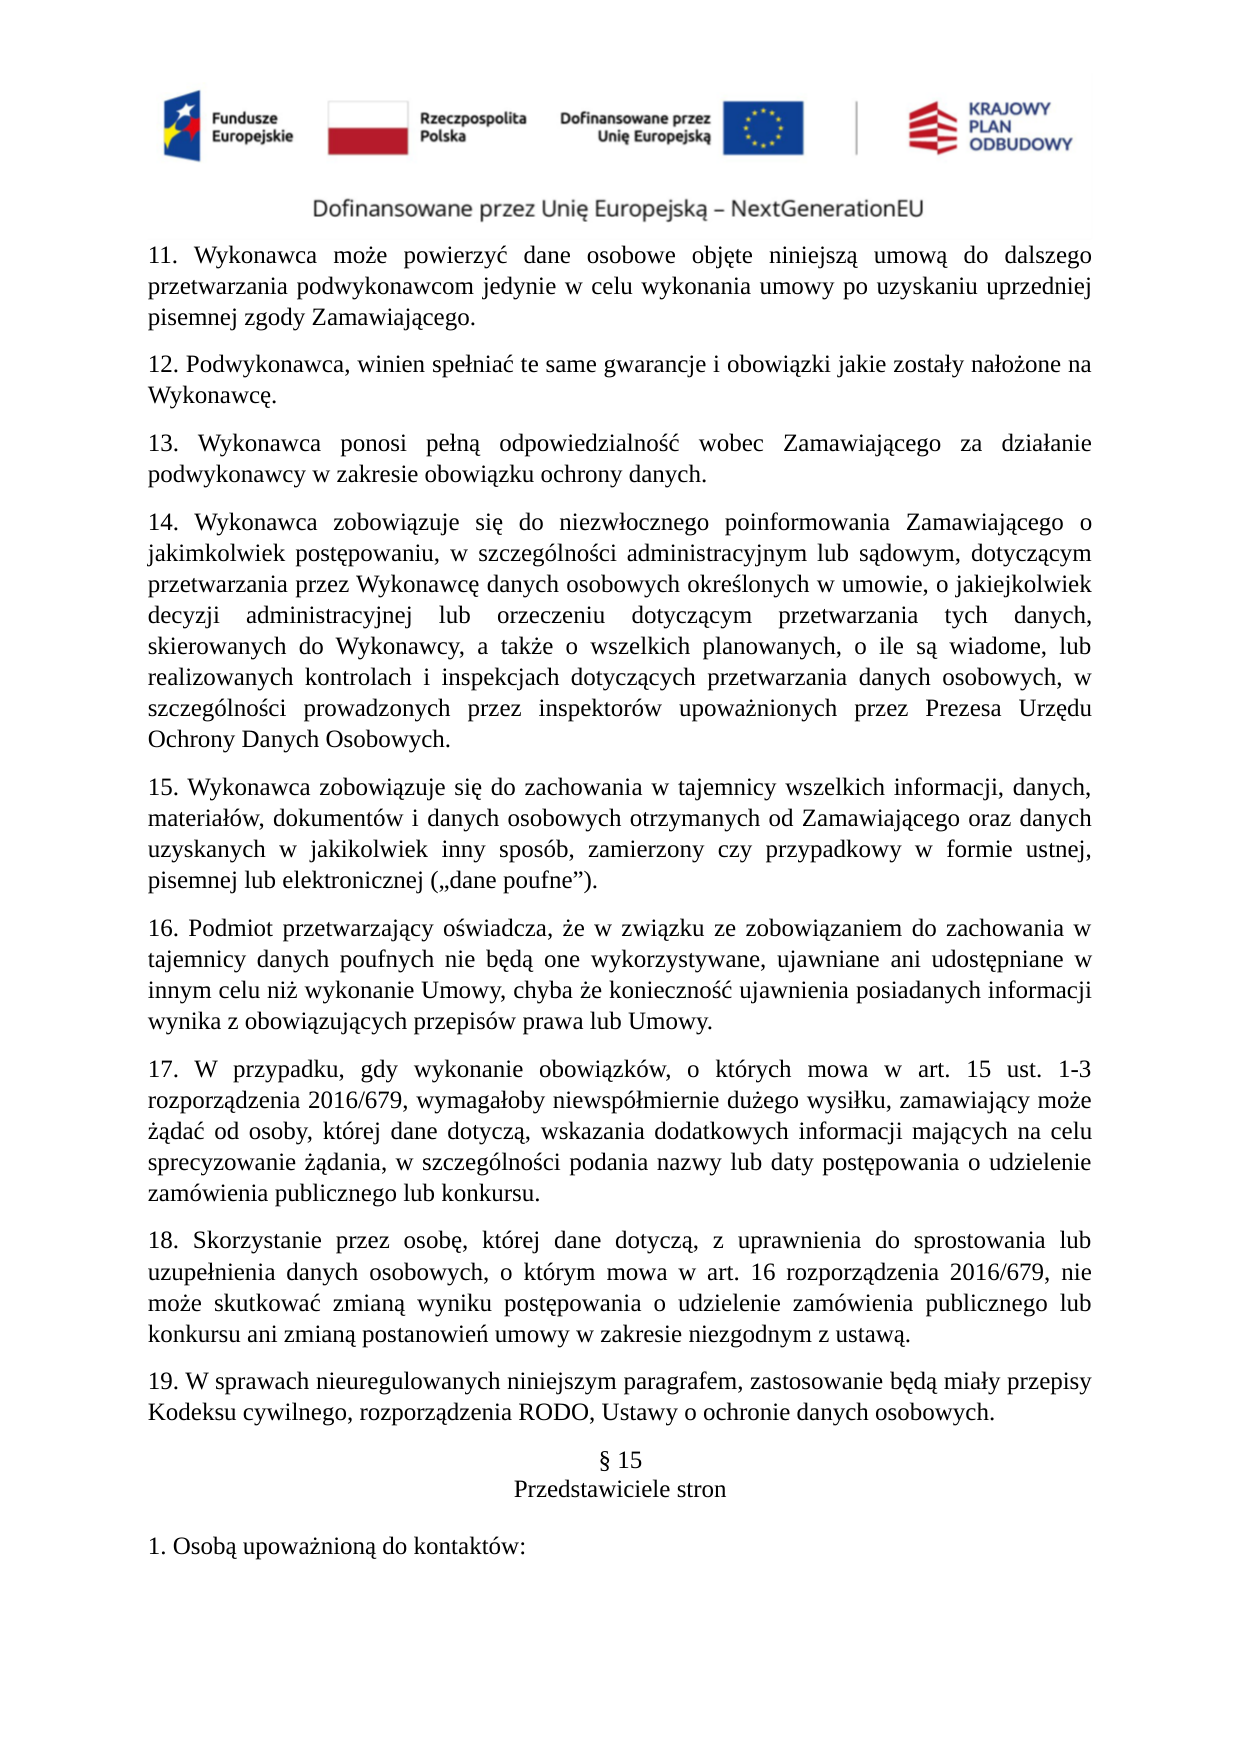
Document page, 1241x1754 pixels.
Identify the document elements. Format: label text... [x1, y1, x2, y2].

text 16. Podmiot przetwarzający oświadcza, że w związku ze zobowiązaniem do zachowania w tajemnicy danych poufnych nie będą one wykorzystywane, ujawniane ani udostępniane w innym celu niż wykonanie Umowy, chyba że konieczność ujawnienia posiadanych informacji wynika z obowiązujących przepisów prawa lub Umowy. [148, 913, 1093, 1035]
text 13. Wykonawca ponosi pełną odpowiedzialność wobec Zamawiającego za działanie podwykonawcy w zakresie obowiązku ochrony danych. [148, 428, 1093, 488]
text 18. Skorzystanie przez osobę, której dane dotyczą, z uprawnienia do sprostowania lub uzupełnienia danych osobowych, o którym mowa w art. 16 rozporządzenia 2016/679, nie może skutkować zmianą wyniku postępowania o udzielenie zamówienia publicznego lub konkursu ani zmianą postanowień umowy w zakresie niezgodnym z ustawą. [148, 1226, 1093, 1347]
text Przedstawiciele stron [148, 1474, 1093, 1503]
text 17. W przypadku, gdy wykonanie obowiązków, o których mowa w art. 15 ust. 1-3 rozporządzenia 2016/679, wymagałoby niewspółmiernie dużego wysiłku, zamawiający może żądać od osoby, której dane dotyczą, wskazania dodatkowych informacji mających na celu sprecyzowanie żądania, w szczególności podania nazwy lub daty postępowania o udzielenie zamówienia publicznego lub konkursu. [148, 1054, 1093, 1207]
text 12. Podwykonawca, winien spełniać te same gwarancje i obowiązki jakie zostały nałożone na Wykonawcę. [148, 349, 1093, 409]
text 14. Wykonawca zobowiązuje się do niezwłocznego poinformowania Zamawiającego o jakimkolwiek postępowaniu, w szczególności administracyjnym lub sądowym, dotyczącym przetwarzania przez Wykonawcę danych osobowych określonych w umowie, o jakiejkolwiek decyzji administracyjnej lub orzeczeniu dotyczącym przetwarzania tych danych, skierowanych do Wykonawcy, a także o wszelkich planowanych, o ile są wiadome, lub realizowanych kontrolach i inspekcjach dotyczących przetwarzania danych osobowych, w szczególności prowadzonych przez inspektorów upoważnionych przez Prezesa Urzędu Ochrony Danych Osobowych. [148, 507, 1093, 753]
text 15. Wykonawca zobowiązuje się do zachowania w tajemnicy wszelkich informacji, danych, materiałów, dokumentów i danych osobowych otrzymanych od Zamawiającego oraz danych uzyskanych w jakikolwiek inny sposób, zamierzony czy przypadkowy w formie ustnej, pisemnej lub elektronicznej („dane poufne”). [148, 772, 1093, 894]
text 1. Osobą upoważnioną do kontaktów: [148, 1531, 1093, 1560]
text § 15 [148, 1445, 1093, 1474]
text 19. W sprawach nieuregulowanych niniejszym paragrafem, zastosowanie będą miały przepisy Kodeksu cywilnego, rozporządzenia RODO, Ustawy o ochronie danych osobowych. [148, 1366, 1093, 1426]
text 11. Wykonawca może powierzyć dane osobowe objęte niniejszą umową do dalszego przetwarzania podwykonawcom jedynie w celu wykonania umowy po uzyskaniu uprzedniej pisemnej zgody Zamawiającego. [148, 240, 1093, 331]
picture [147, 73, 1093, 240]
